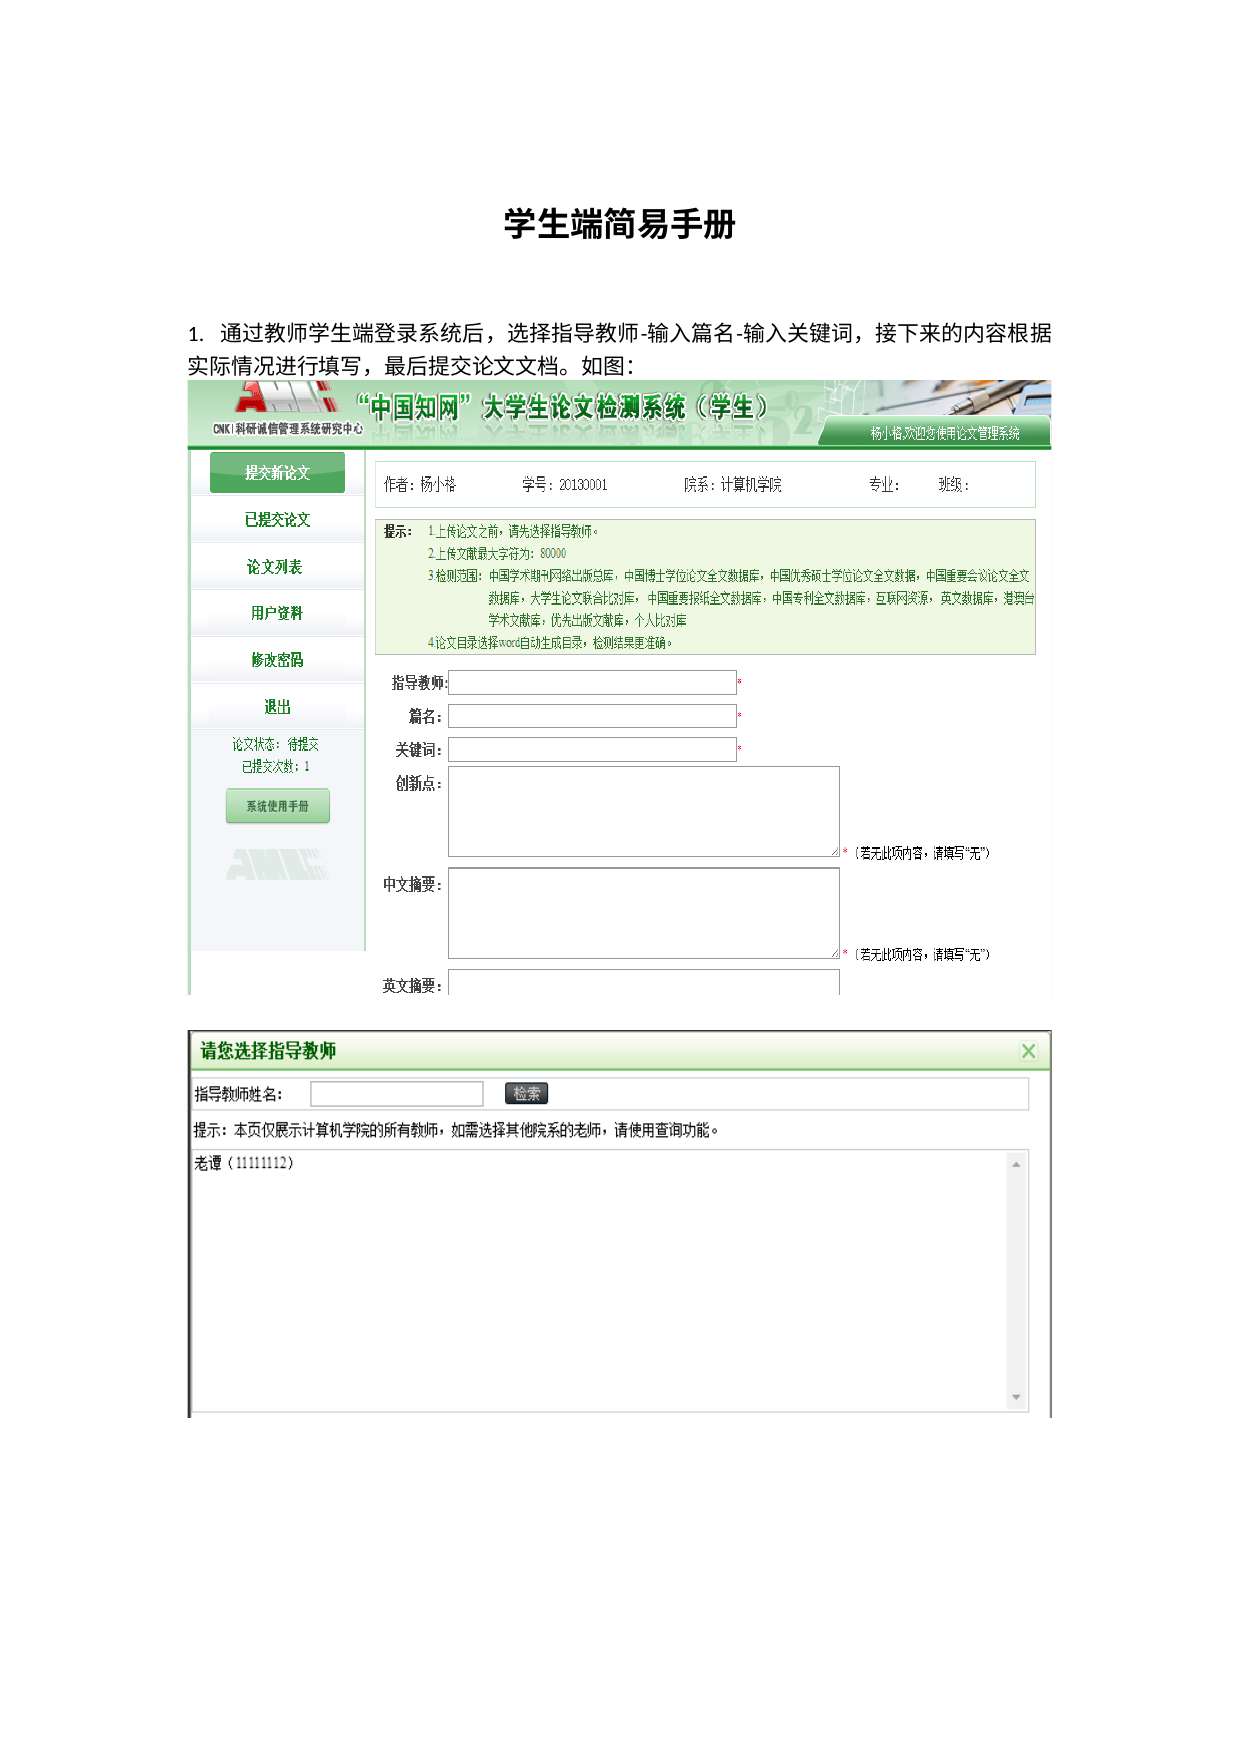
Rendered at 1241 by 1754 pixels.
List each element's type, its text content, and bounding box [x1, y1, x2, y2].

subtitle 学生端简易手册 [187, 189, 1053, 254]
list 通过教师学生端登录系统后，选择指导教师-输入篇名-输入关键词，接下来的内容根据实际情况进行填写，最后提交论文文档。如图： [187, 316, 1053, 381]
picture [187, 380, 1052, 995]
picture [187, 1030, 1052, 1418]
